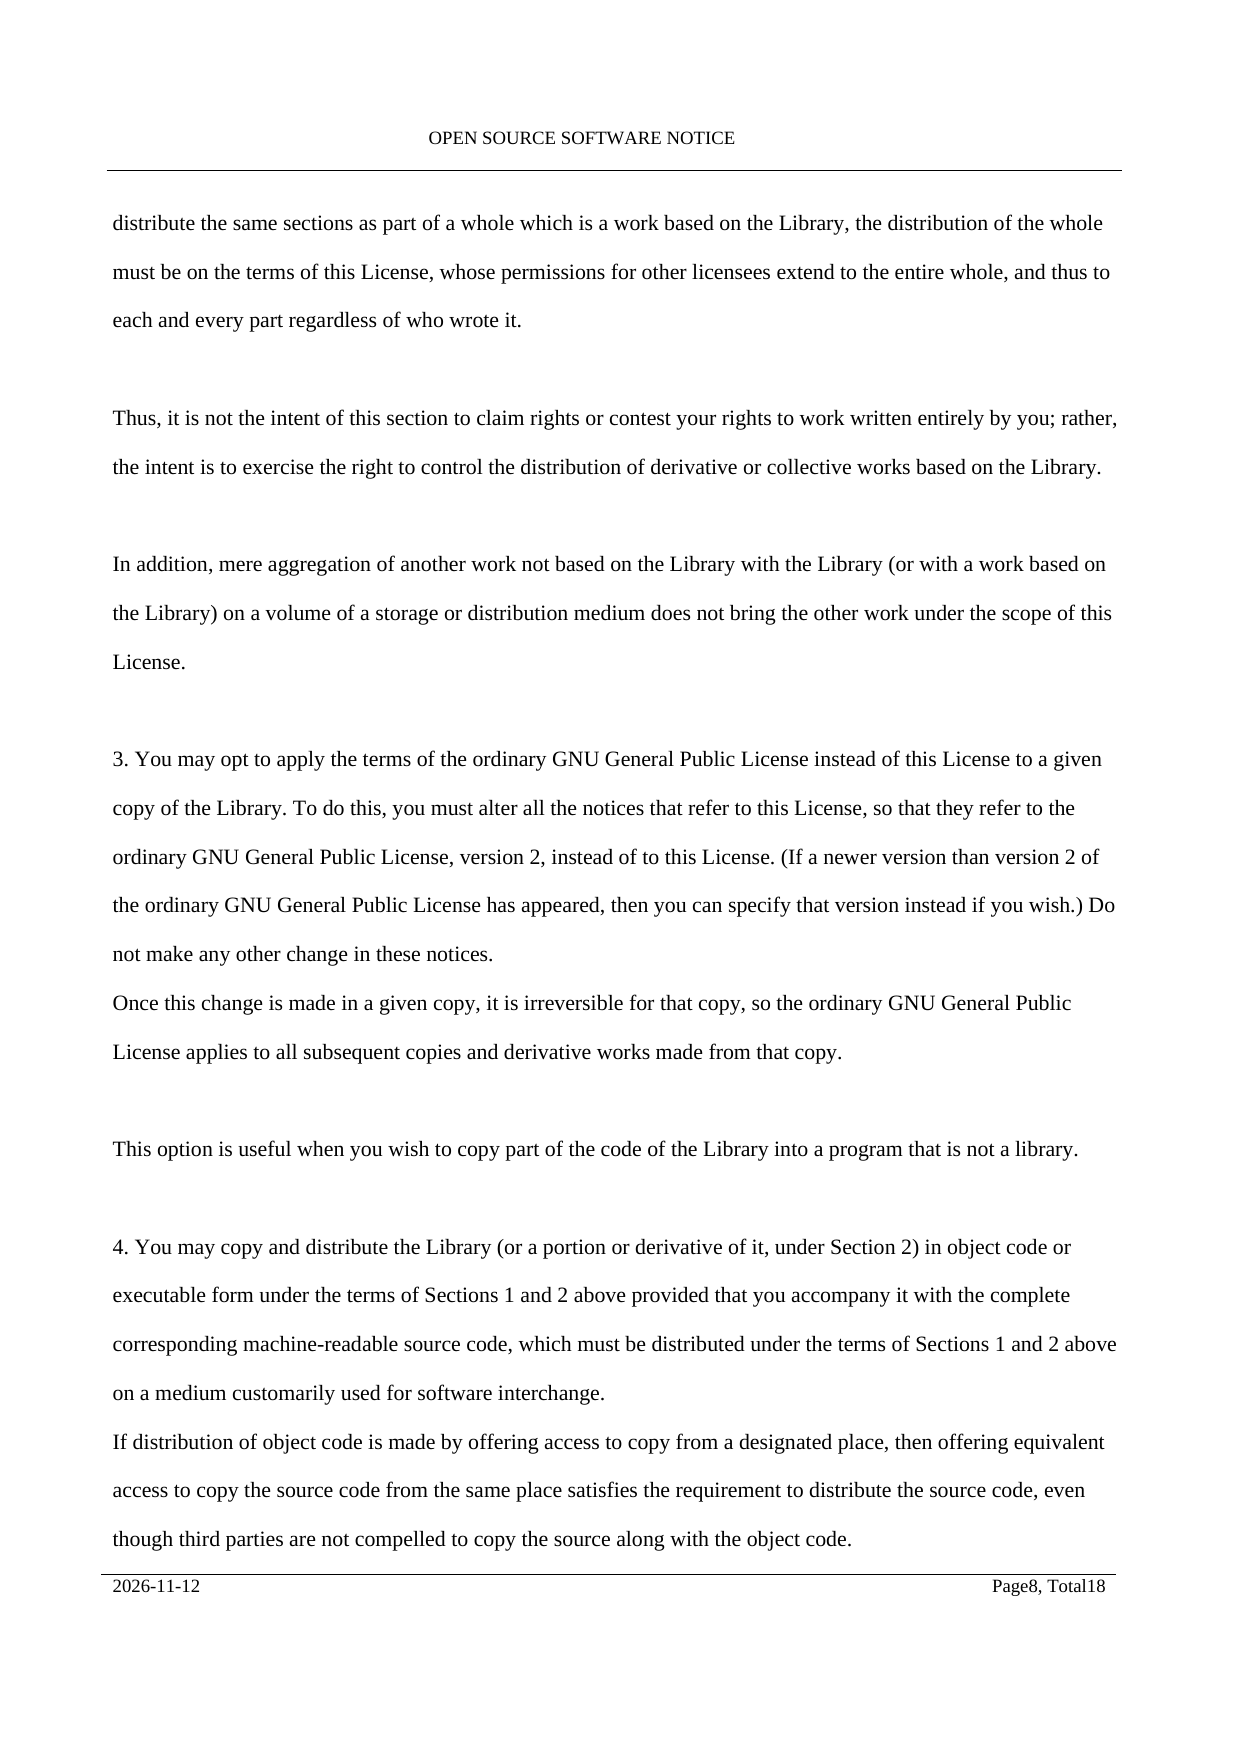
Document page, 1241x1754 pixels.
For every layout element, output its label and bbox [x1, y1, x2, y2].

text [112, 206, 1128, 1555]
